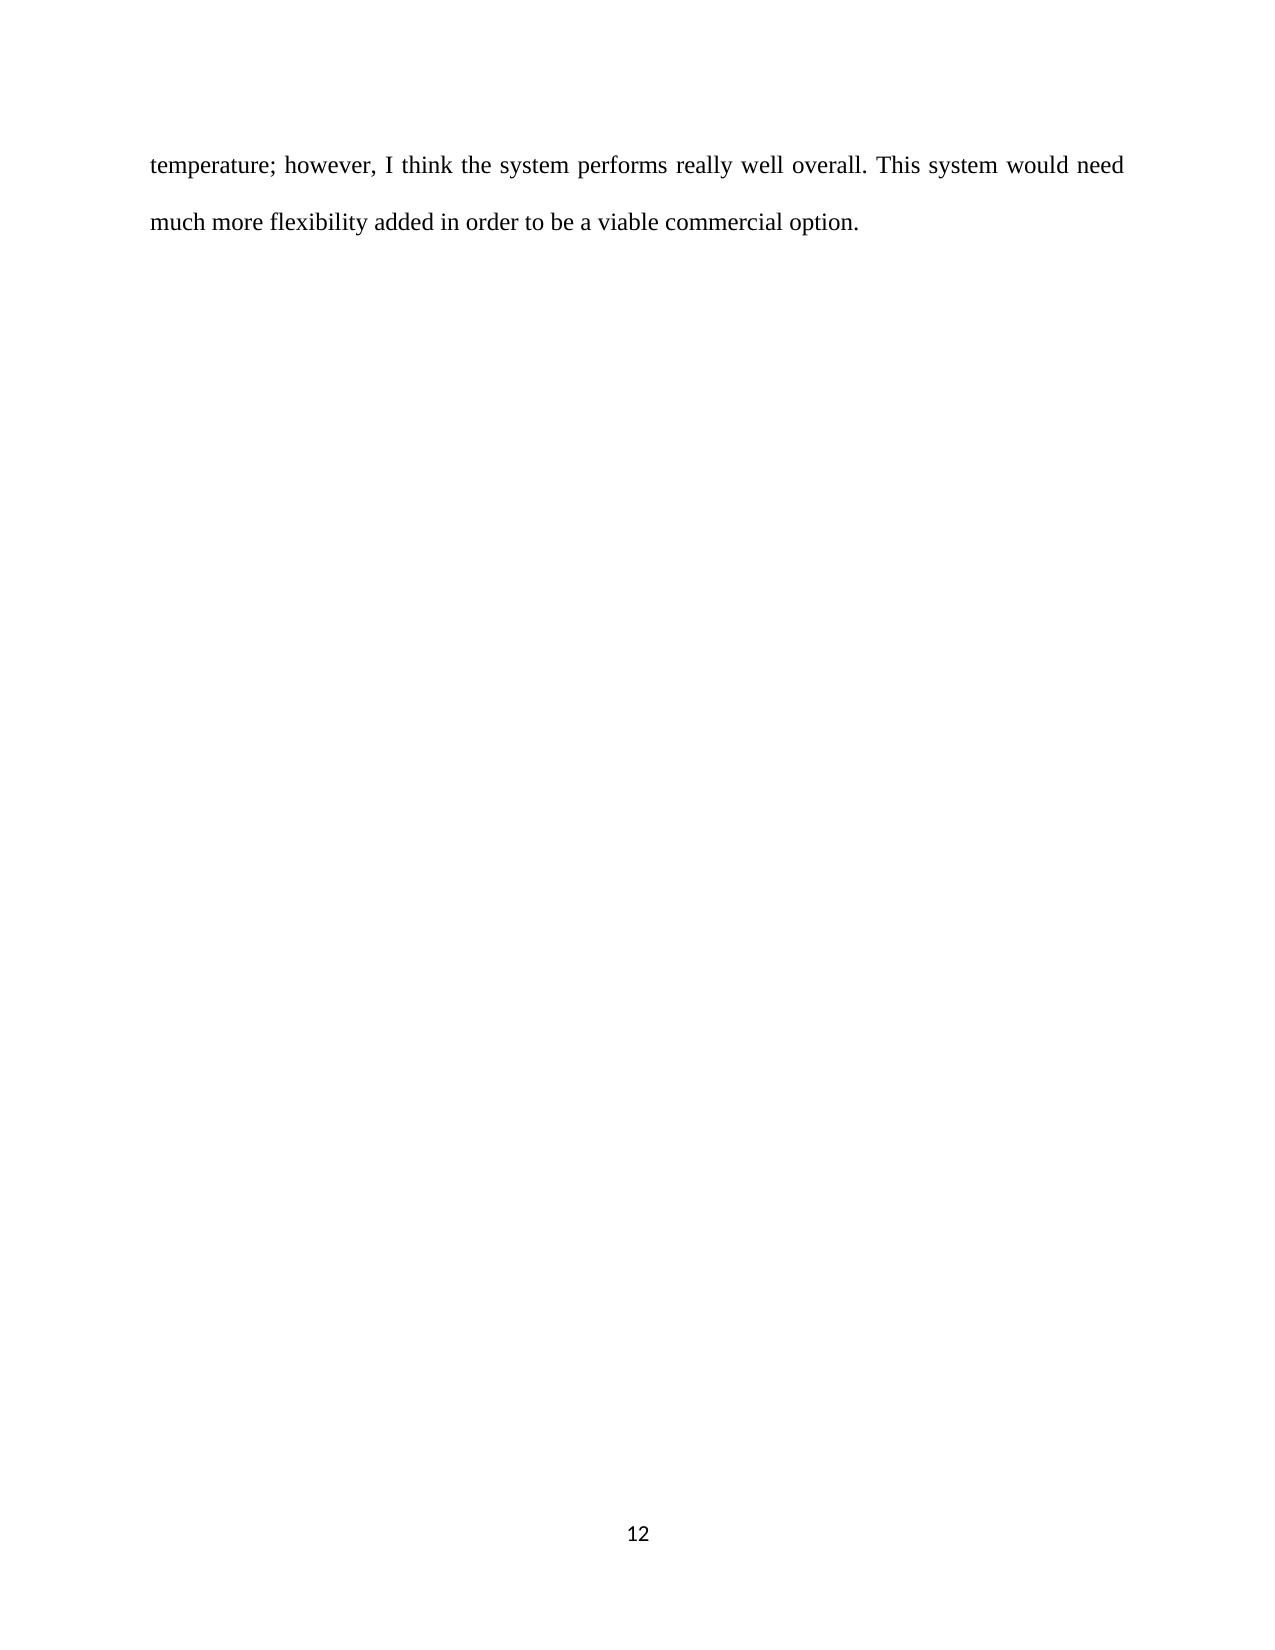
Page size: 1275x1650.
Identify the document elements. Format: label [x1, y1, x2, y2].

text [150, 150, 1125, 236]
